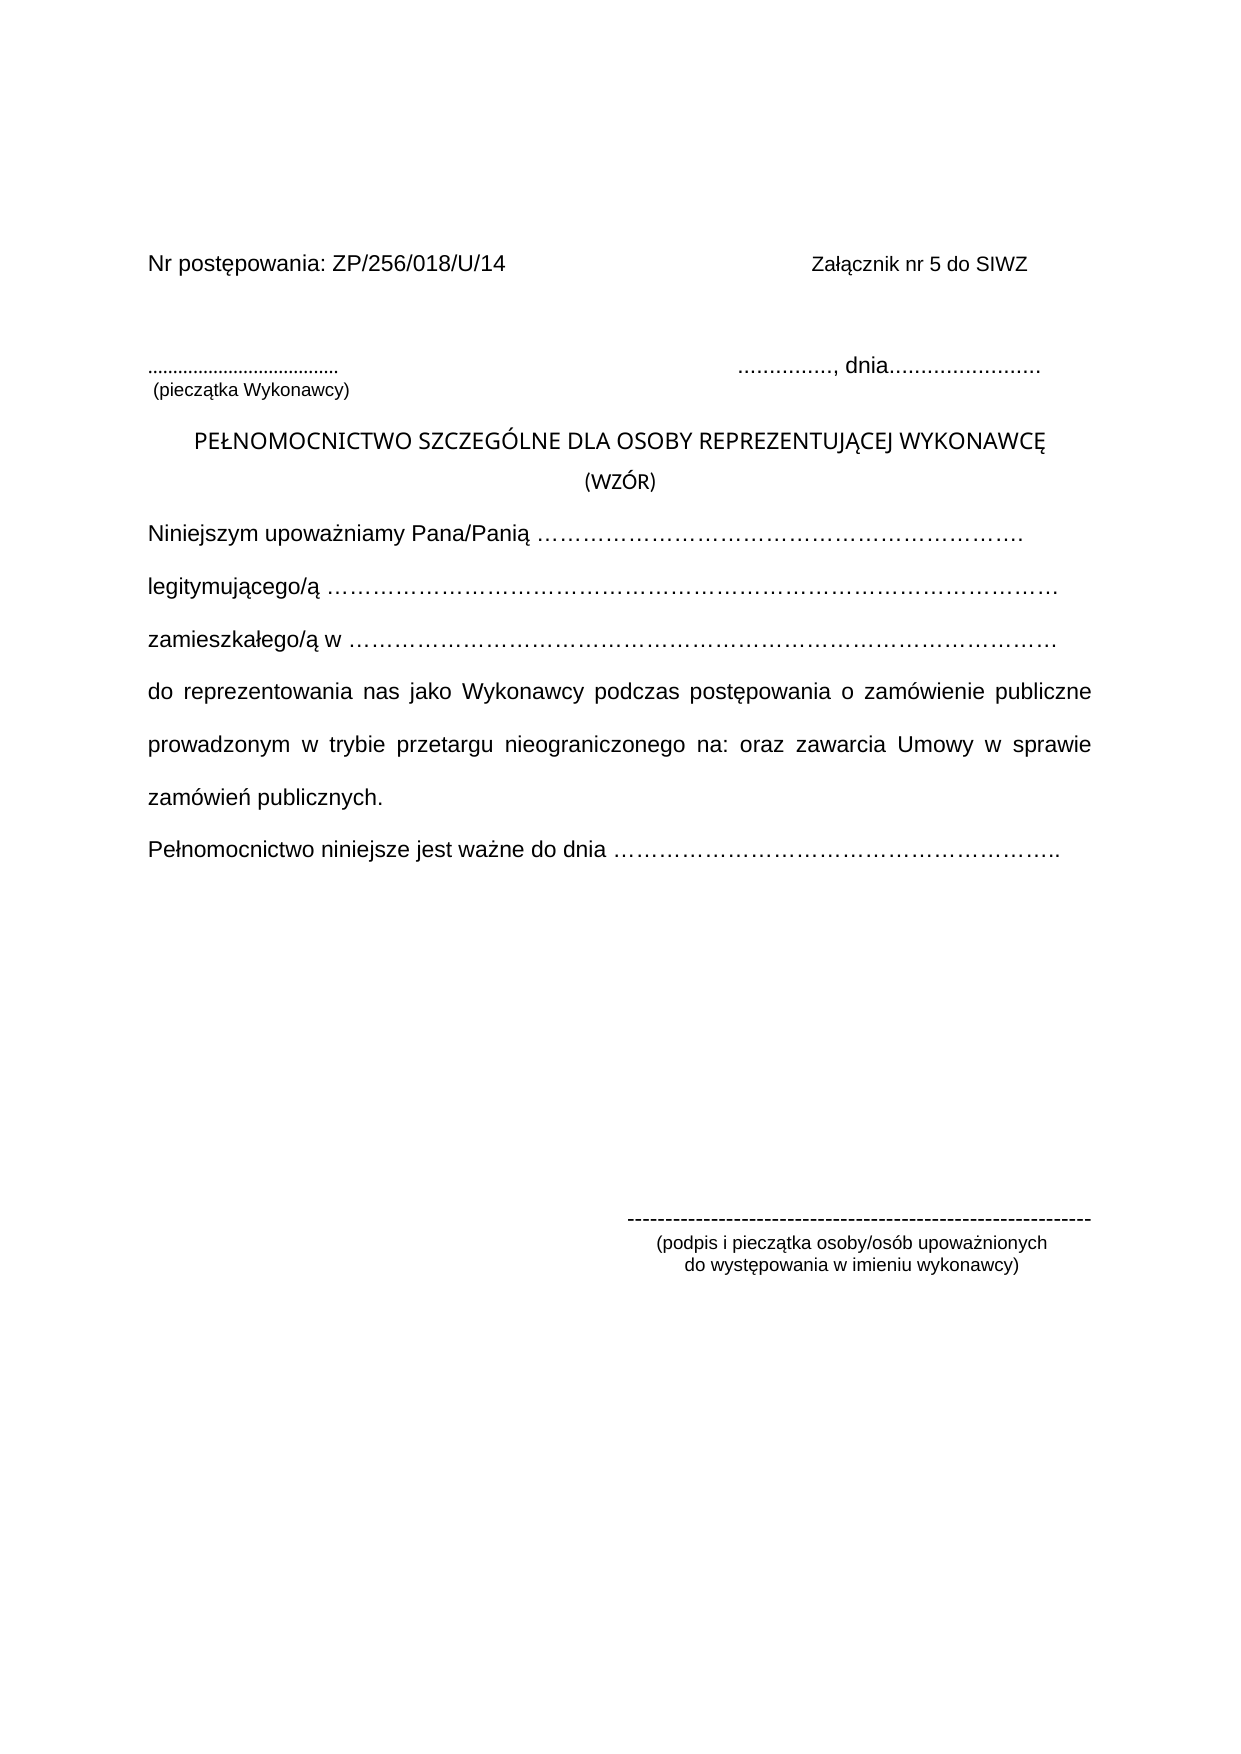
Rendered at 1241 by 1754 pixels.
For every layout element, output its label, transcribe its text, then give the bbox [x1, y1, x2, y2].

subtitle PEŁNOMOCNICTWO SZCZEGÓLNE DLA OSOBY REPREZENTUJĄCEJ WYKONAWCĘ [148, 425, 1093, 456]
text ...................................... ..............., dnia........................ [148, 352, 1093, 378]
text legitymującego/ą …………………………………………………………………………………… [148, 573, 1093, 599]
text (pieczątka Wykonawcy) [148, 378, 1093, 400]
text (podpis i pieczątka osoby/osób upoważnionych [590, 1232, 1093, 1253]
text Pełnomocnictwo niniejsze jest ważne do dnia ………………………………………………….. [148, 836, 1093, 863]
text do występowania w imieniu wykonawcy) [590, 1253, 1093, 1275]
text do reprezentowania nas jako Wykonawcy podczas postępowania o zamówienie publiczne prowadzonym w trybie przetargu nieograniczonego na: oraz zawarcia Umowy w sprawie zamówień publicznych. [148, 678, 1093, 810]
text Niniejszym upoważniamy Pana/Panią ………………………………………………………. [148, 520, 1093, 547]
text Nr postępowania: ZP/256/018/U/14 Załącznik nr 5 do SIWZ [148, 250, 1093, 276]
text ------------------------------------------------------------- [148, 1205, 1093, 1232]
text zamieszkałego/ą w ………………………………………………………………………………… [148, 626, 1093, 652]
text (WZÓR) [148, 467, 1093, 495]
